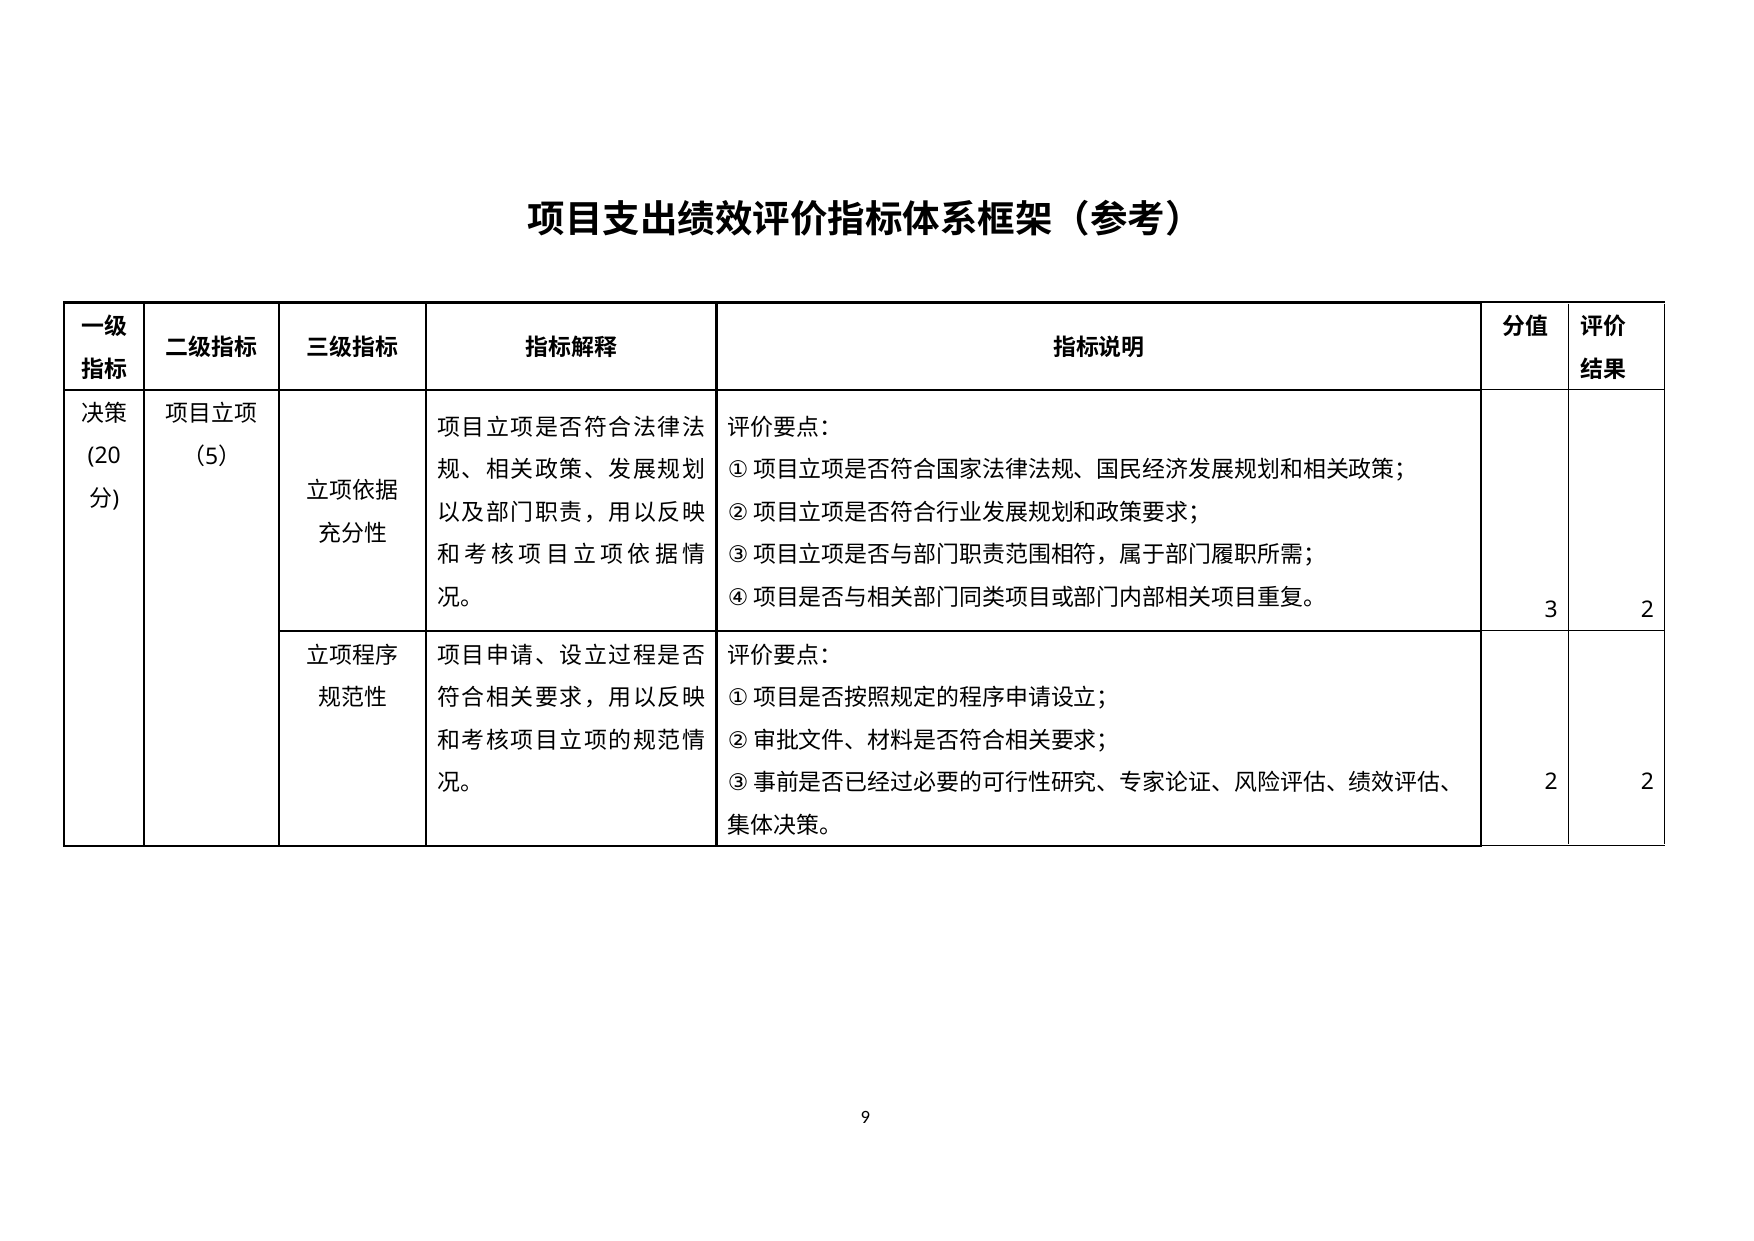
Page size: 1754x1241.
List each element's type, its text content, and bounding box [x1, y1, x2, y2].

table_cell 项目申请、设立过程是否符合相关要求，用以反映和考核项目立项的规范情况。 [427, 632, 715, 844]
subtitle 项目支出绩效评价指标体系框架（参考） [177, 174, 1553, 259]
table_cell 2 [1569, 631, 1664, 844]
table_cell 3 [1482, 390, 1568, 630]
table_cell 项目立项是否符合法律法规、相关政策、发展规划以及部门职责，用以反映和考核项目立项依据情况。 [427, 391, 715, 630]
table_header 二级指标 [145, 304, 278, 388]
table_cell 评价要点： ①项目立项是否符合国家法律法规、国民经济发展规划和相关政策； ②项目立项是否符合行业发展规划和政策要求； ③项目立项是否与部门职责范围相符，属于部门履职所需； ④项目是否与相关部门同类项目或部门内部相关项目重复。 [718, 391, 1480, 630]
table_cell 决策(20分) [65, 391, 143, 844]
table_cell 立项程序 规范性 [280, 632, 425, 844]
table_header 三级指标 [280, 304, 425, 388]
table_header 一级指标 [65, 304, 143, 388]
table_cell 2 [1482, 631, 1568, 844]
table_cell 立项依据 充分性 [280, 391, 425, 630]
table_header 指标解释 [427, 304, 715, 388]
table_cell 项目立项（5） [145, 391, 278, 844]
table_header 指标说明 [718, 304, 1480, 388]
table_header 分值 [1482, 303, 1568, 388]
table_cell 2 [1569, 390, 1664, 630]
table_cell 评价要点： ①项目是否按照规定的程序申请设立； ②审批文件、材料是否符合相关要求； ③事前是否已经过必要的可行性研究、专家论证、风险评估、绩效评估、集体决策。 [718, 632, 1480, 844]
table_header 评价 结果 [1569, 303, 1664, 388]
